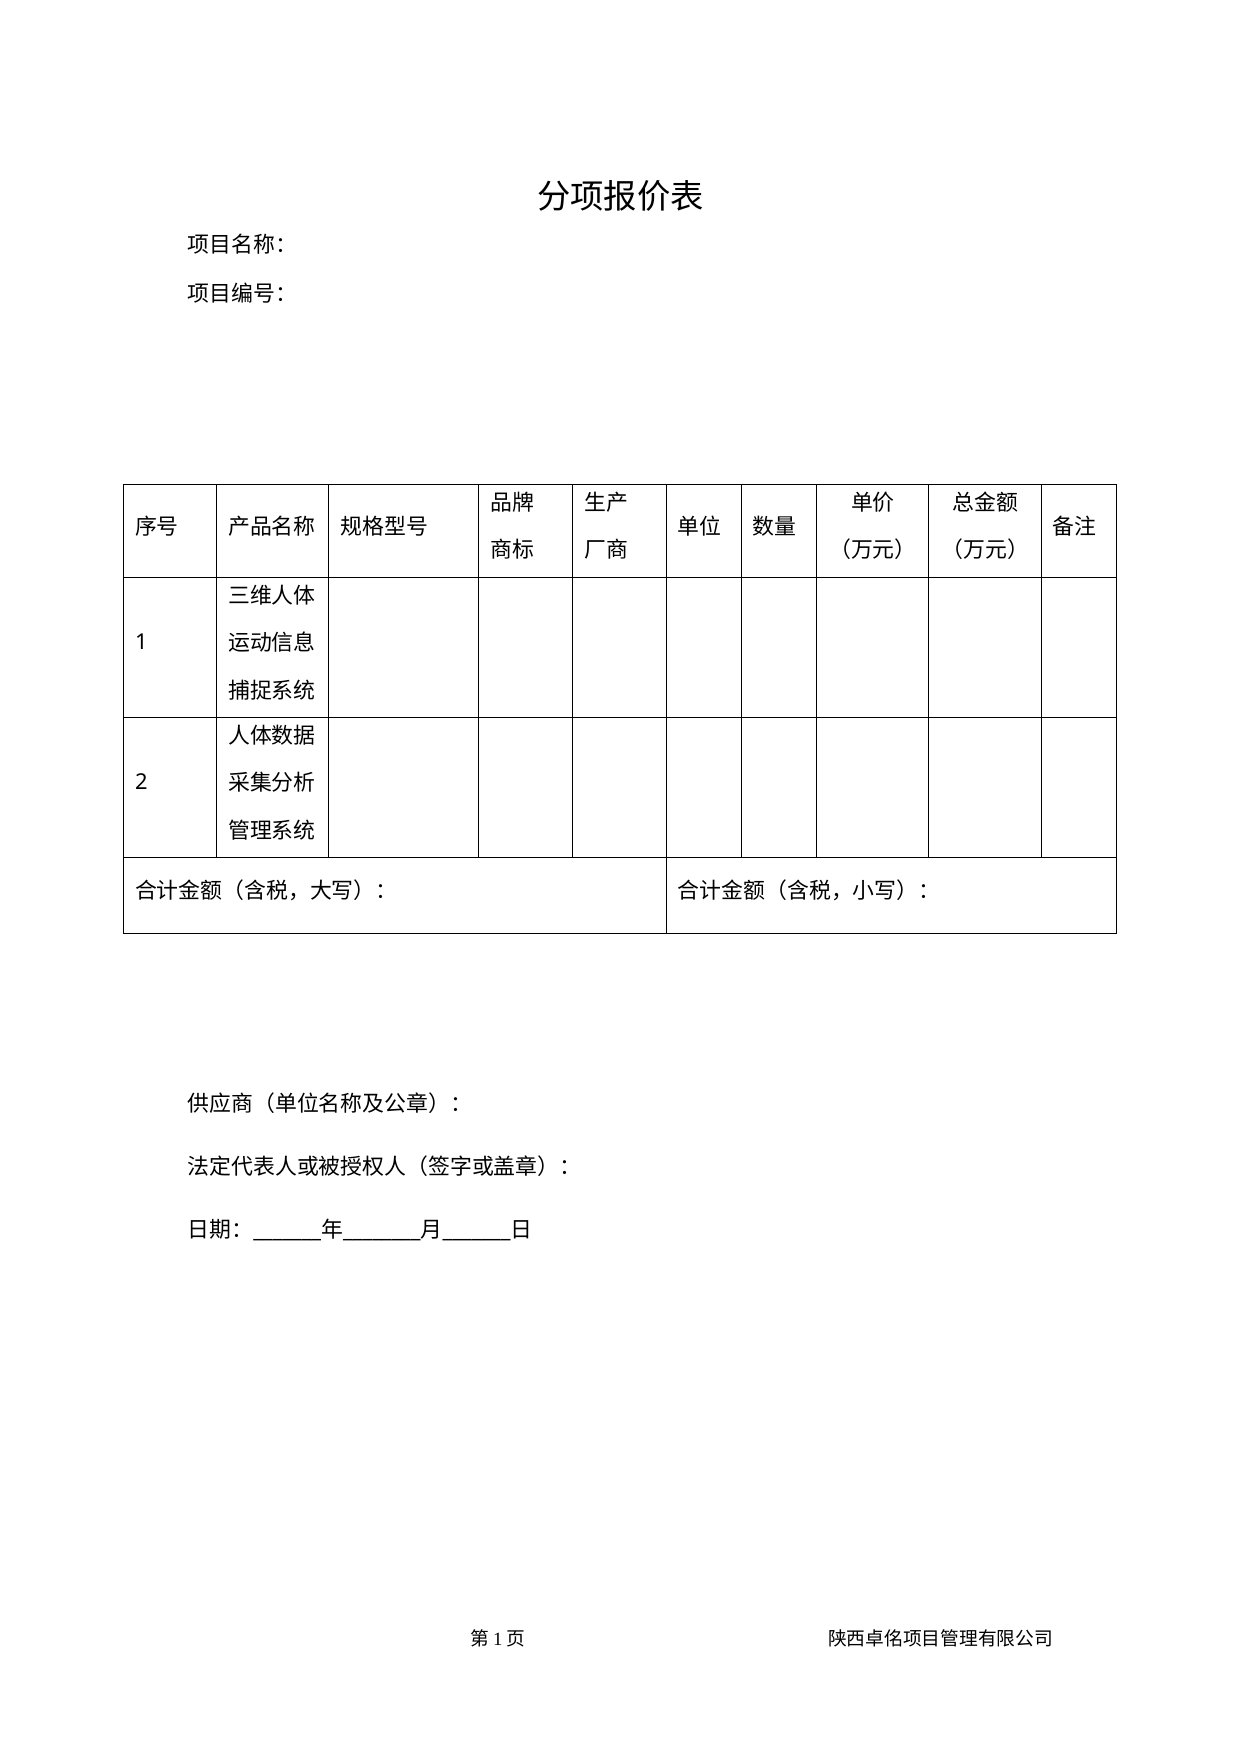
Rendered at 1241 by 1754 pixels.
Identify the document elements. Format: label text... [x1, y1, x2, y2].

table_cell [929, 718, 1041, 857]
table_header 总金额 （万元） [929, 485, 1041, 577]
text 项目编号： [187, 275, 1053, 308]
table_cell [329, 578, 478, 717]
table_cell [1042, 718, 1116, 857]
table_header 序号 [124, 485, 216, 577]
table_cell [479, 718, 572, 857]
table_header 单位 [667, 485, 741, 577]
table_cell [817, 578, 928, 717]
table_header 产品名称 [217, 485, 328, 577]
table_cell [329, 718, 478, 857]
text 分项报价表 [187, 162, 1053, 227]
table_header 备注 [1042, 485, 1116, 577]
table_header 生产 厂商 [573, 485, 666, 577]
table_cell 人体数据采集分析管理系统 [217, 718, 328, 857]
text 项目名称： [187, 227, 1053, 259]
text 法定代表人或被授权人（签字或盖章）： [187, 1149, 1053, 1181]
table_header 数量 [742, 485, 816, 577]
table_cell [573, 718, 666, 857]
text 日期：_______年________月_______日 [187, 1212, 1053, 1244]
table_cell 1 [124, 578, 216, 717]
table_cell [929, 578, 1041, 717]
table_header 规格型号 [329, 485, 478, 577]
table_cell [742, 578, 816, 717]
table_cell [1042, 578, 1116, 717]
table_cell [667, 578, 741, 717]
table_cell [667, 718, 741, 857]
table_header 品牌 商标 [479, 485, 572, 577]
table_header 单价 （万元） [817, 485, 928, 577]
table_cell 合计金额（含税，小写）： [667, 858, 1116, 933]
text 供应商（单位名称及公章）： [187, 1086, 1053, 1117]
table_cell 三维人体运动信息捕捉系统 [217, 578, 328, 717]
table_cell [573, 578, 666, 717]
table_cell [817, 718, 928, 857]
table_cell 合计金额（含税，大写）： [124, 858, 666, 933]
table_cell [479, 578, 572, 717]
table_cell [742, 718, 816, 857]
table_cell 2 [124, 718, 216, 857]
